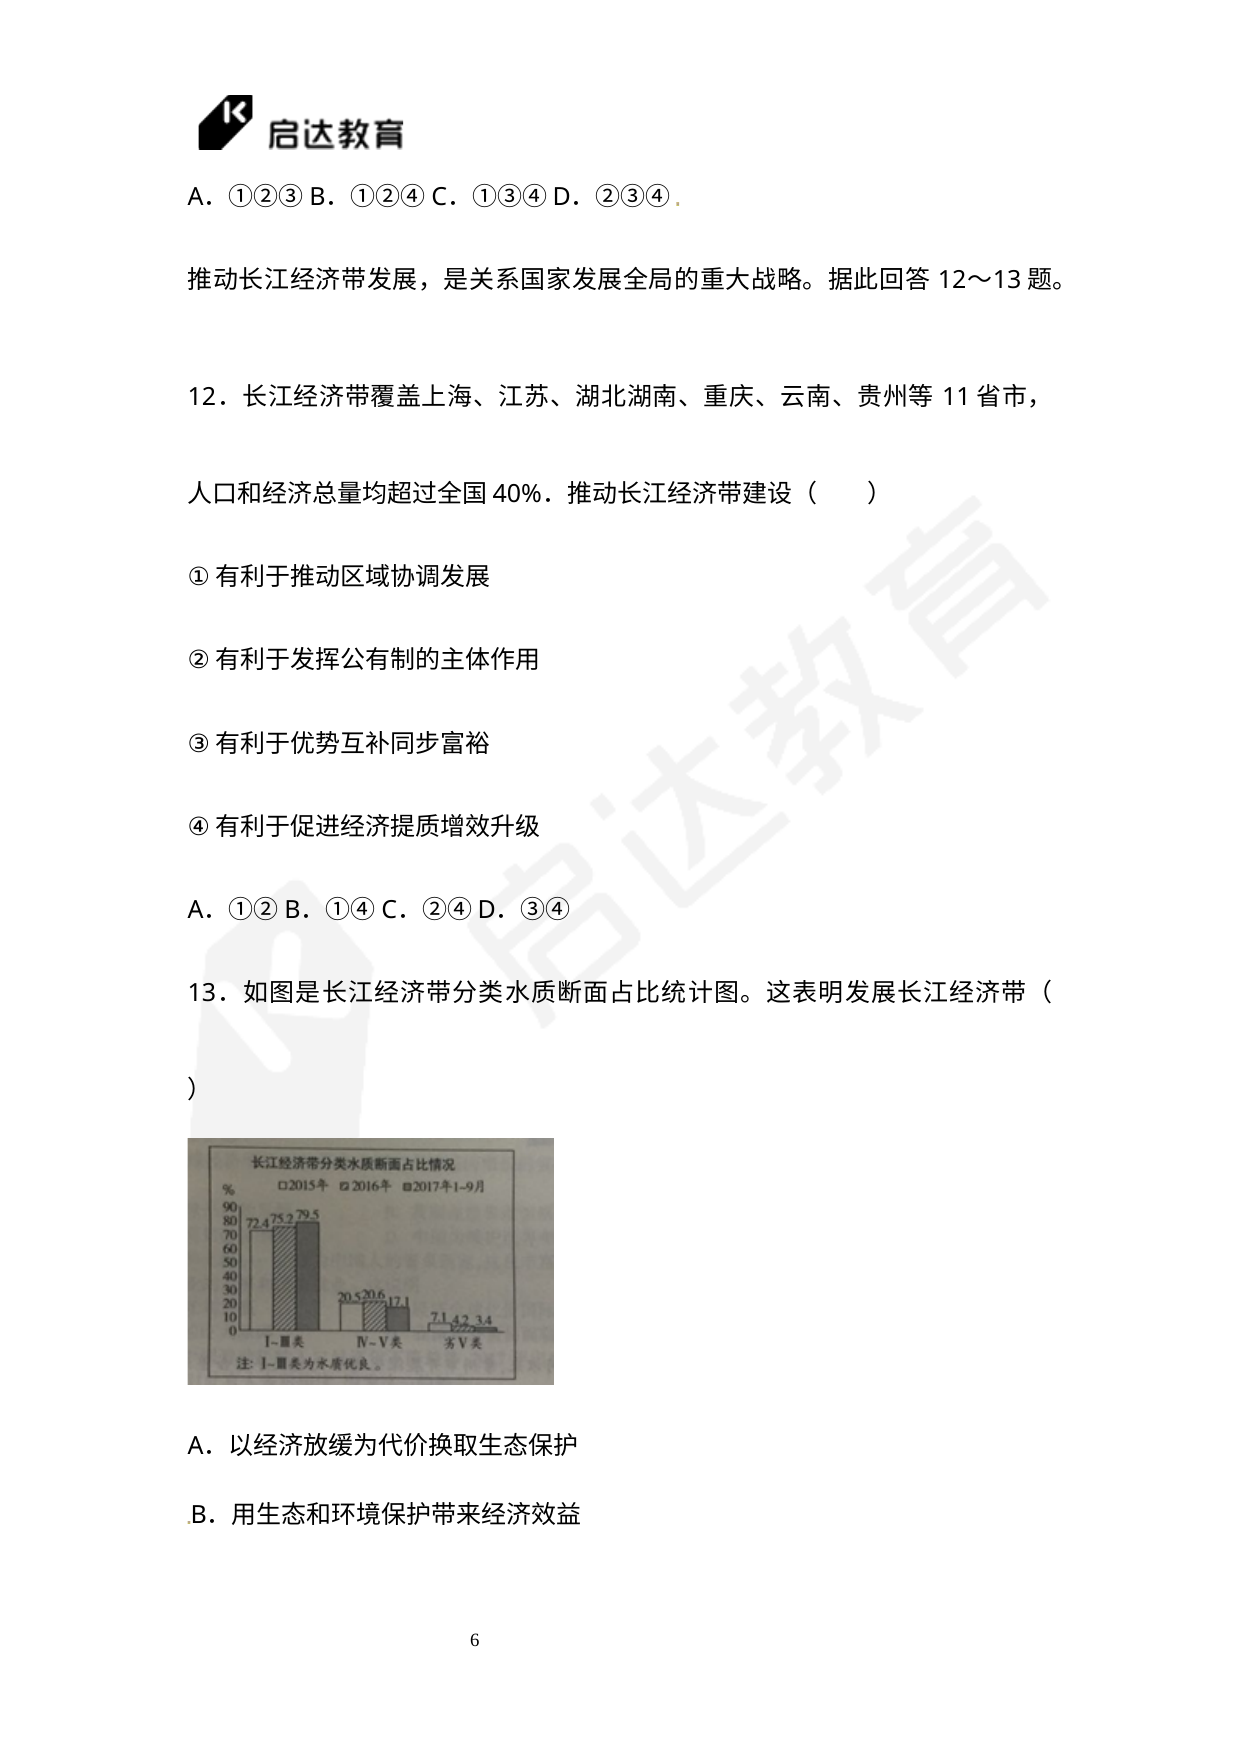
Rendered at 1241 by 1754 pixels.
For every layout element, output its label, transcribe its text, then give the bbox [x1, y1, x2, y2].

text ②有利于发挥公有制的主体作用 [187, 626, 1053, 691]
text 13．如图是长江经济带分类水质断面占比统计图。这表明发展长江经济带（ ） [187, 958, 1053, 1121]
text ①有利于推动区域协调发展 [187, 542, 1053, 607]
text ③有利于优势互补同步富裕 [187, 709, 1053, 774]
text A．以经济放缓为代价换取生态保护 [187, 1411, 1053, 1476]
picture [198, 95, 404, 150]
text A．①②③ B．①②④ C．①③④ D．②③④ [187, 162, 1053, 227]
picture [187, 1138, 554, 1385]
text 推动长江经济带发展，是关系国家发展全局的重大战略。据此回答12～13题。[来源:学#科#网Z#X#X#K] [187, 245, 1053, 359]
text ④有利于促进经济提质增效升级 [187, 792, 1053, 857]
text A．①② B．①④ C．②④ D．③④ [187, 875, 1053, 940]
text B．用生态和环境保护带来经济效益 [187, 1494, 1053, 1559]
text 12．长江经济带覆盖上海、江苏、湖北湖南、重庆、云南、贵州等11省市，人口和经济总量均超过全国40%．推动长江经济带建设（ ） [187, 362, 1053, 524]
